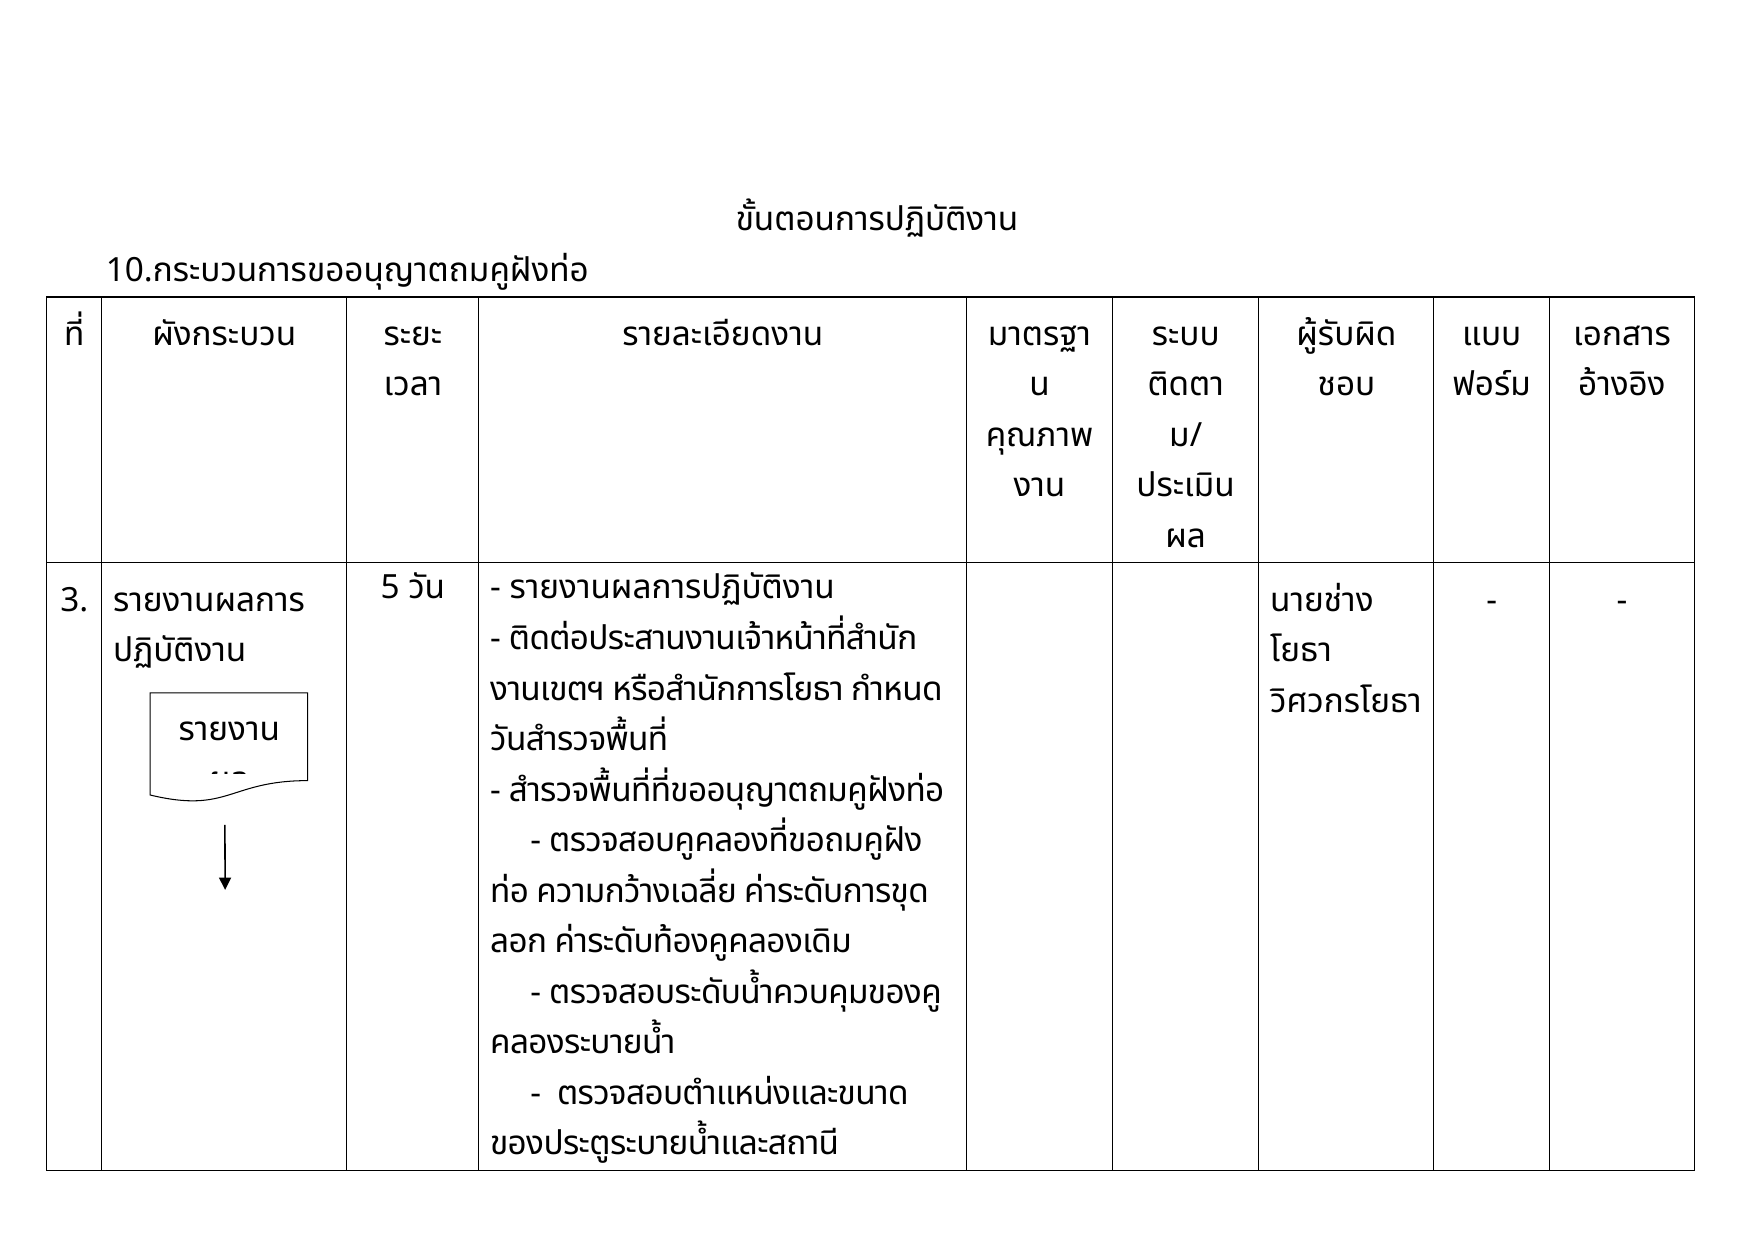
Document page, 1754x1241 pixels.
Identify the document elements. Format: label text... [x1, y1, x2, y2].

table_cell [1113, 563, 1258, 1169]
table_header ผังกระบวน [102, 298, 346, 562]
table_header ระยะเวลา [347, 298, 478, 562]
table_header แบบฟอร์ม [1434, 298, 1549, 562]
table_cell - [1550, 563, 1694, 1169]
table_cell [102, 563, 346, 1169]
table_header ที่ [47, 298, 101, 562]
table_header รายละเอียดงาน [479, 298, 966, 562]
table_cell [967, 563, 1112, 1169]
table_header มาตรฐานคุณภาพงาน [967, 298, 1112, 562]
table_header ระบบติดตาม/ประเมินผล [1113, 298, 1258, 562]
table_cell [479, 563, 966, 1169]
table_cell - [1434, 563, 1549, 1169]
table_header ผู้รับผิดชอบ [1259, 298, 1433, 562]
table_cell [1259, 563, 1433, 1169]
table_cell 3. [47, 563, 101, 1169]
table_cell 5 วัน [347, 563, 478, 1169]
text 10.กระบวนการขออนุญาตถมคูฝังท่อ [106, 246, 1604, 296]
table_header เอกสารอ้างอิง [1550, 298, 1694, 562]
text ขั้นตอนการปฏิบัติงาน [150, 195, 1604, 246]
